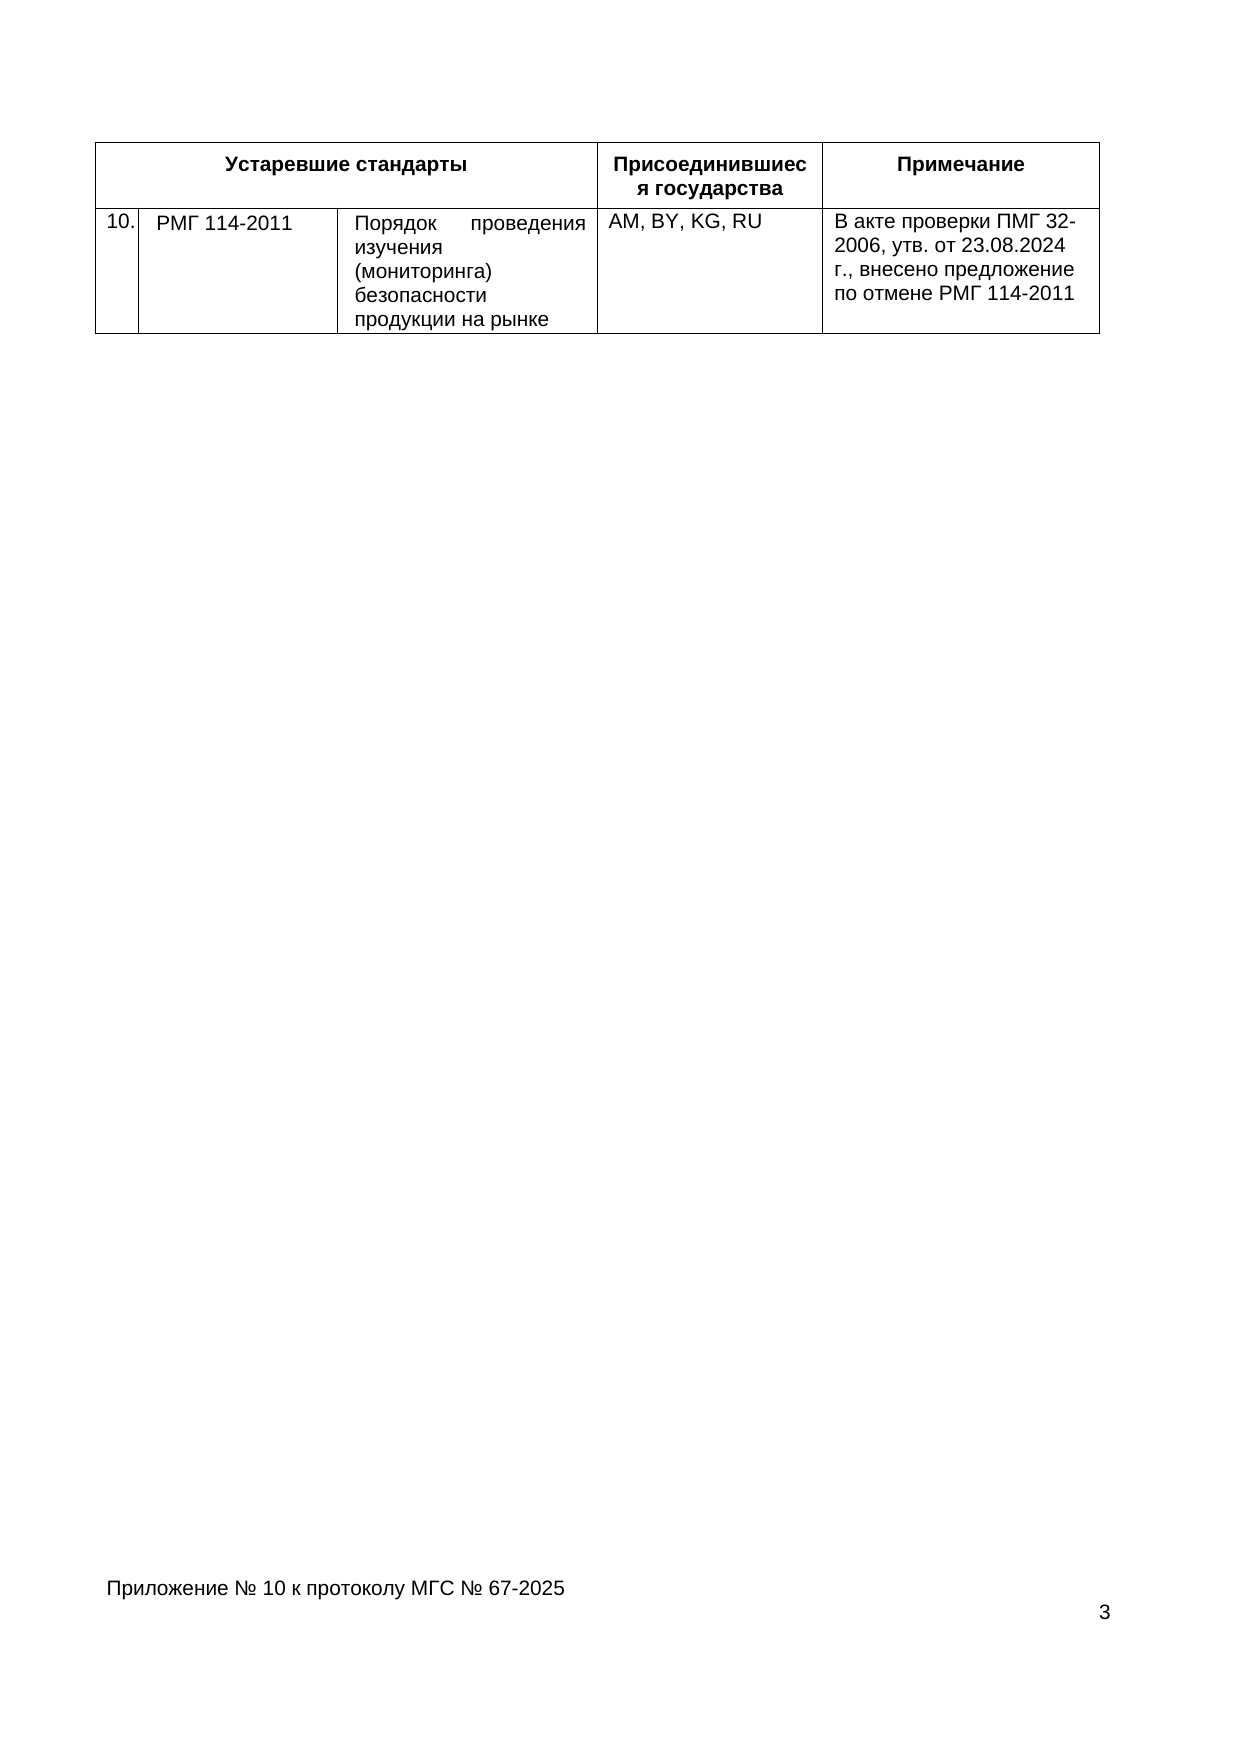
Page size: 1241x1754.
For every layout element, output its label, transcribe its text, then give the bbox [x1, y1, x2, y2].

table_header Устаревшие стандарты [96, 143, 597, 208]
table_cell РМГ 114-2011 [139, 209, 337, 333]
table_cell AM, BY, KG, RU [598, 209, 822, 333]
table_cell [96, 209, 138, 333]
table_header Присоединившиеся государства [598, 143, 822, 208]
table_cell Порядок проведения изучения (мониторинга) безопасности продукции на рынке [338, 209, 597, 333]
table_header Примечание [823, 143, 1099, 208]
table_cell В акте проверки ПМГ 32-2006, утв. от 23.08.2024 г., внесено предложение по отмене РМГ 114-2011 [823, 209, 1099, 333]
